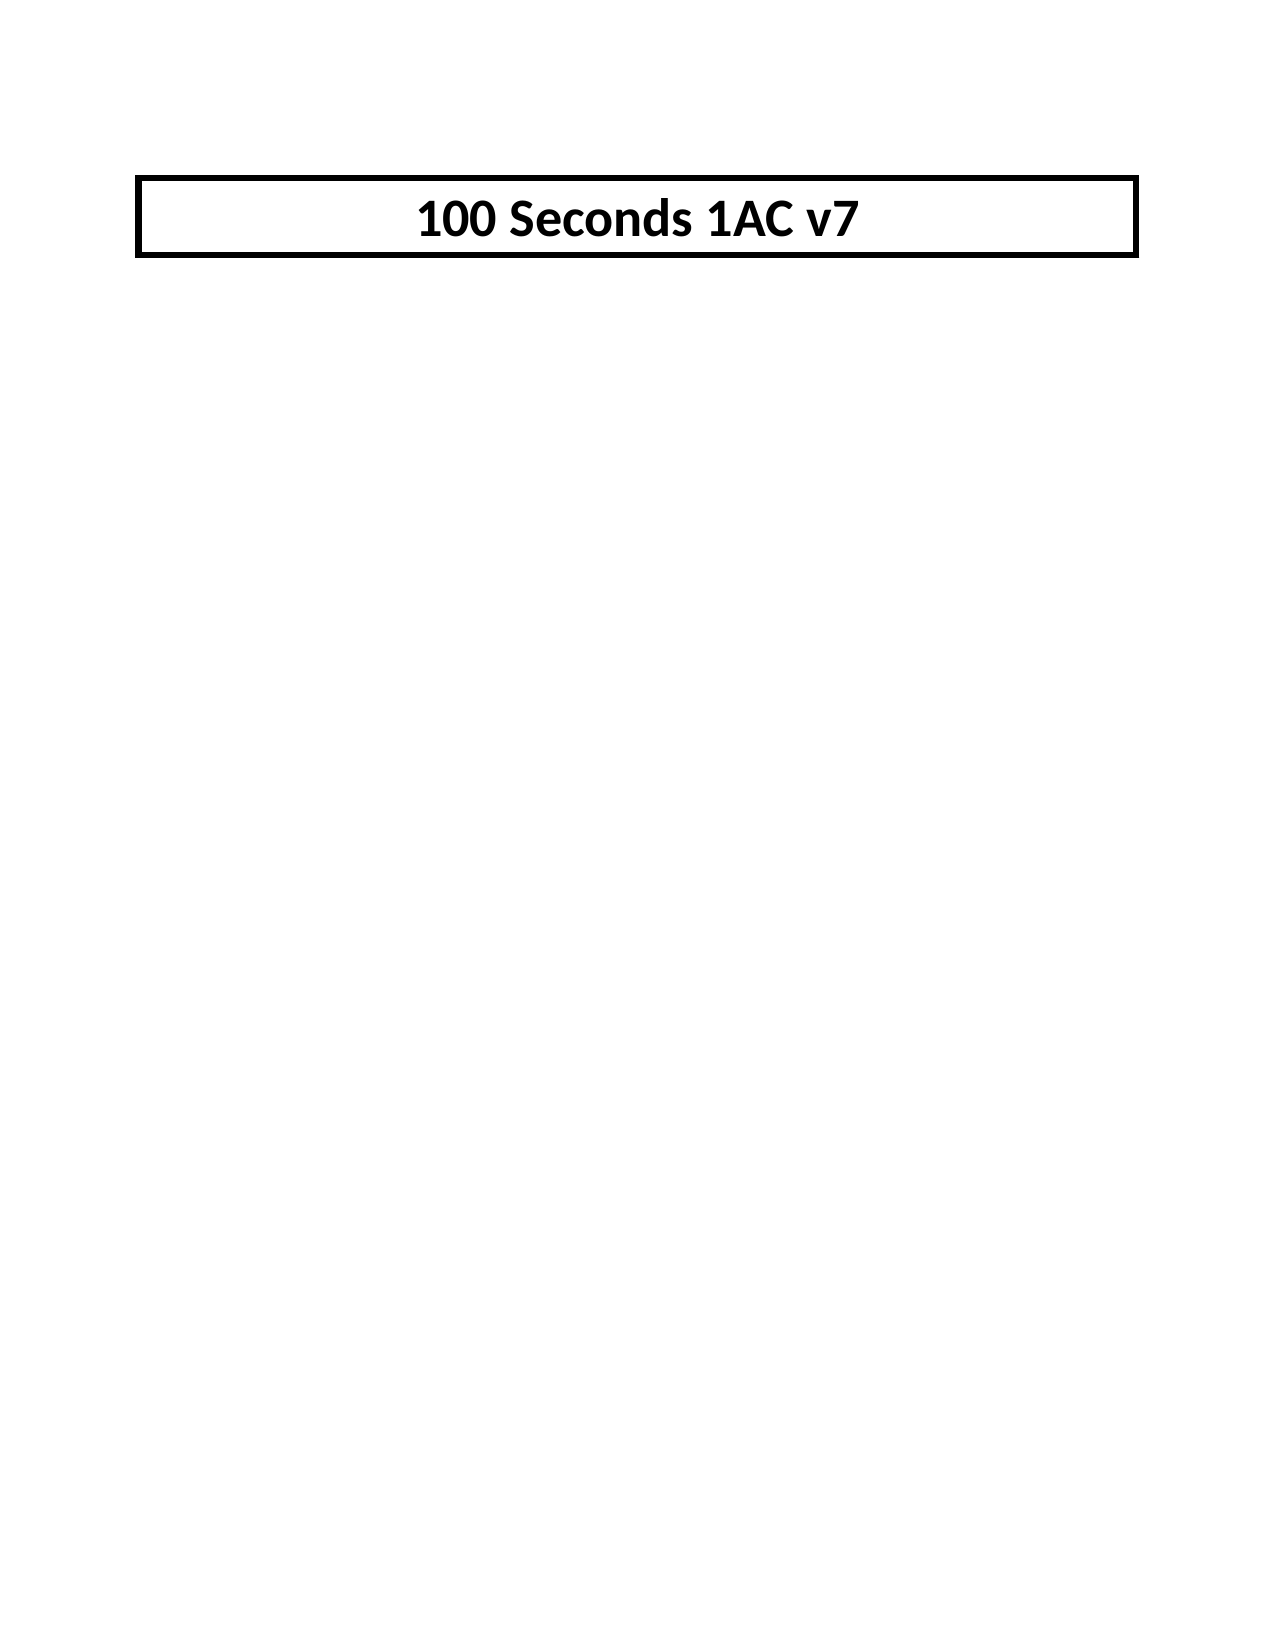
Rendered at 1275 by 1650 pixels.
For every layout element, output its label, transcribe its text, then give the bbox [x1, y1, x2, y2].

subtitle 100 Seconds 1AC v7 [142, 181, 1133, 252]
